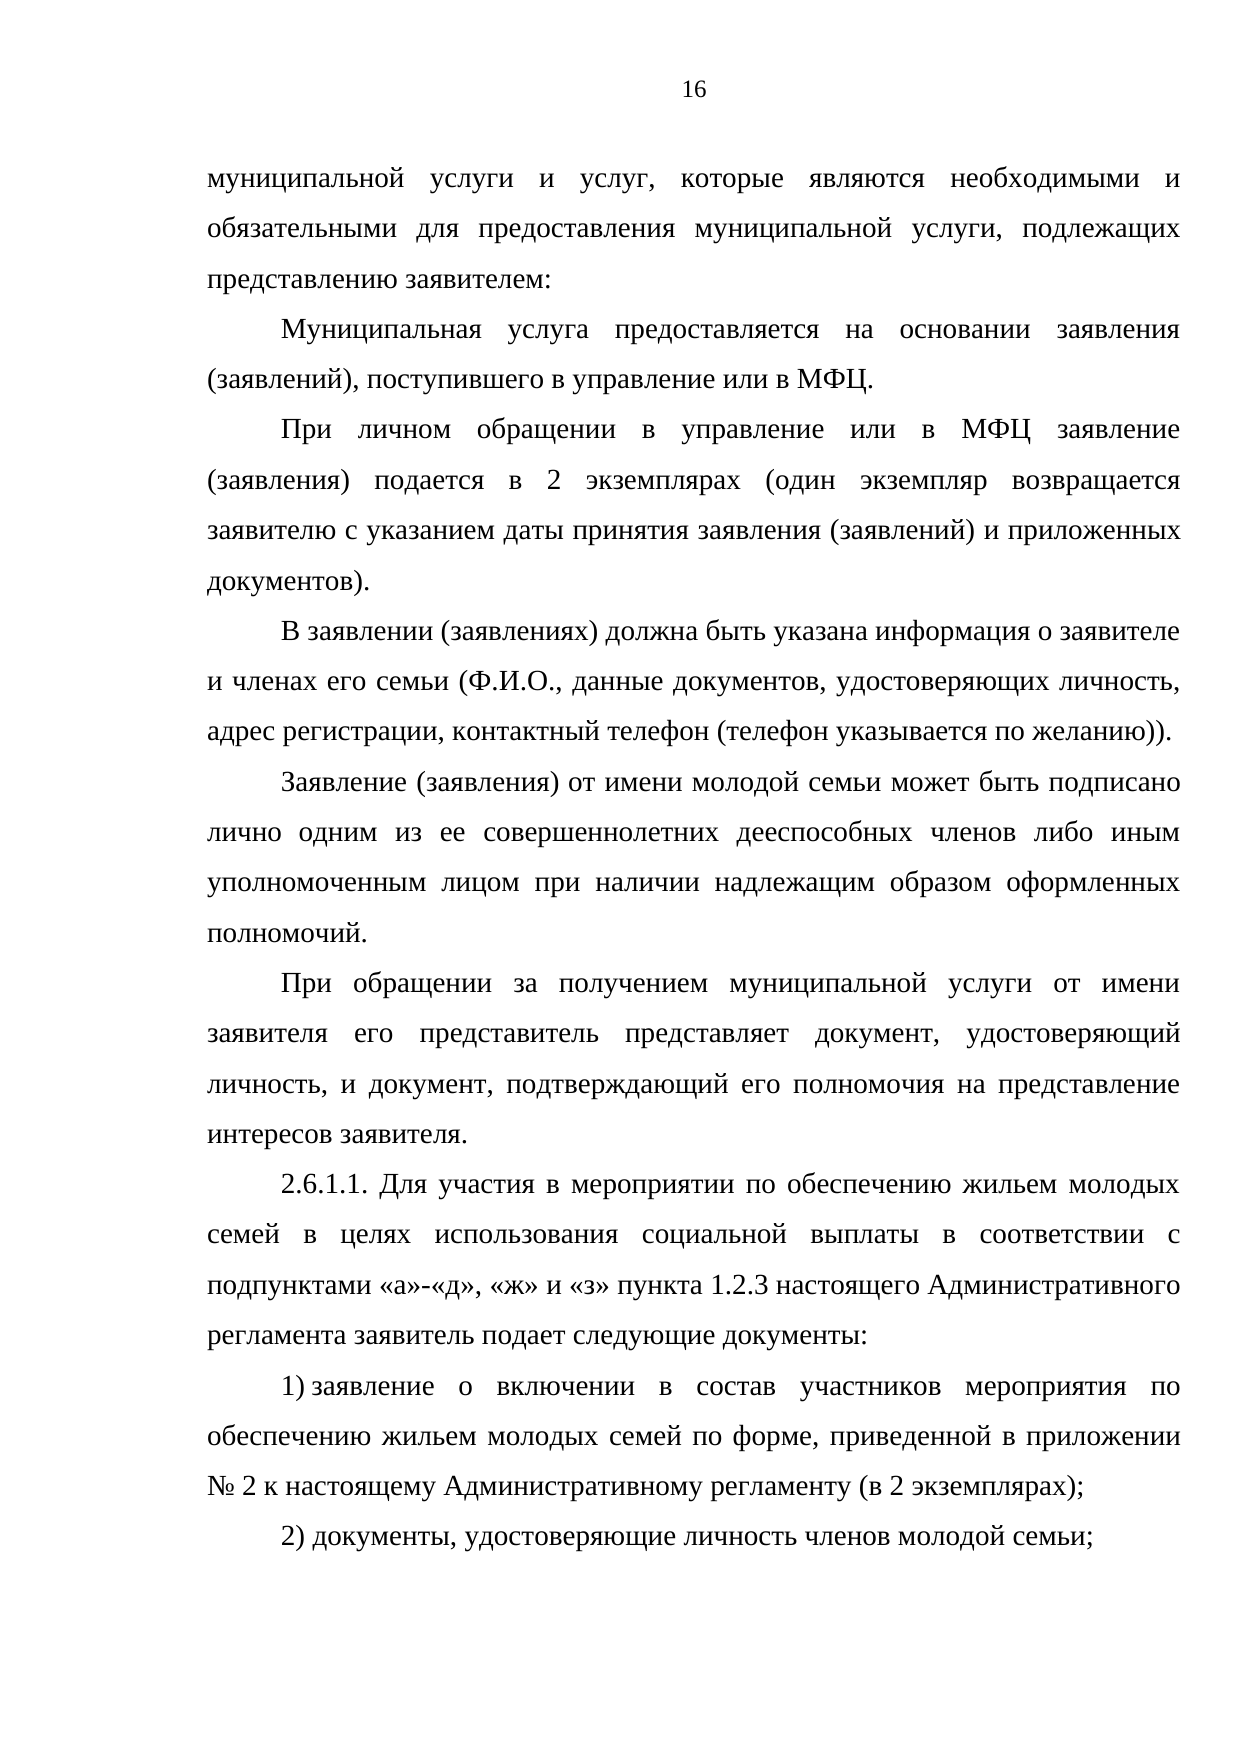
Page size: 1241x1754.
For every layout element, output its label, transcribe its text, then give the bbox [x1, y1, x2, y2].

text В заявлении (заявлениях) должна быть указана информация о заявителе и членах его семьи (Ф.И.О., данные документов, удостоверяющих личность, адрес регистрации, контактный телефон (телефон указывается по желанию)). [207, 613, 1181, 747]
text При личном обращении в управление или в МФЦ заявление (заявления) подается в 2 экземплярах (один экземпляр возвращается заявителю с указанием даты принятия заявления (заявлений) и приложенных документов). [207, 412, 1181, 596]
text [207, 160, 1181, 294]
text Муниципальная услуга предоставляется на основании заявления (заявлений), поступившего в управление или в МФЦ. [207, 311, 1181, 395]
text Заявление (заявления) от имени молодой семьи может быть подписано лично одним из ее совершеннолетних дееспособных членов либо иным уполномоченным лицом при наличии надлежащим образом оформленных полномочий. [207, 764, 1181, 948]
text 2) документы, удостоверяющие личность членов молодой семьи; [207, 1518, 1181, 1552]
text 2.6.1.1. Для участия в мероприятии по обеспечению жильем молодых семей в целях использования социальной выплаты в соответствии с подпунктами «а»-«д», «ж» и «з» пункта 1.2.3 настоящего Административного регламента заявитель подает следующие документы: [207, 1166, 1181, 1351]
text При обращении за получением муниципальной услуги от имени заявителя его представитель представляет документ, удостоверяющий личность, и документ, подтверждающий его полномочия на представление интересов заявителя. [207, 965, 1181, 1149]
text 1) заявление о включении в состав участников мероприятия по обеспечению жильем молодых семей по форме, приведенной в приложении № 2 к настоящему Административному регламенту (в 2 экземплярах); [207, 1368, 1181, 1502]
